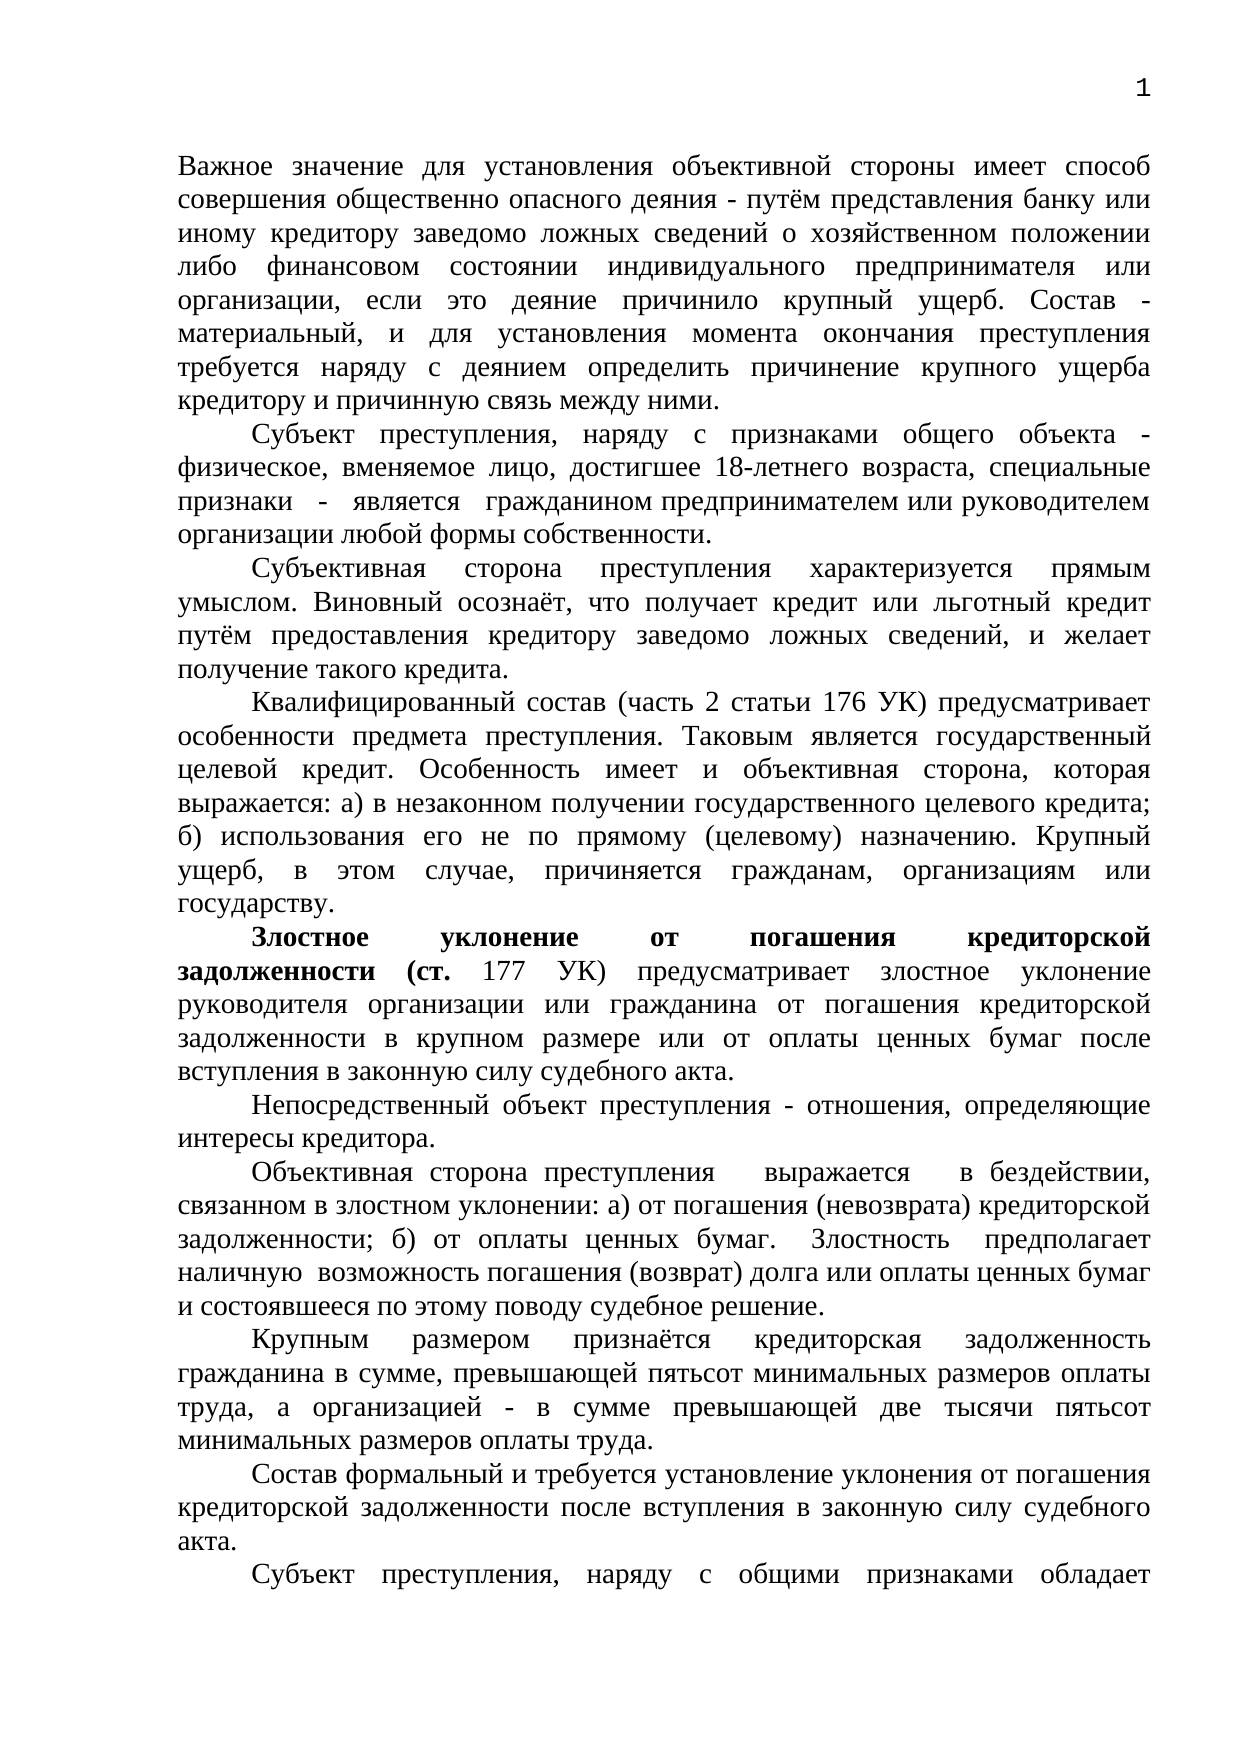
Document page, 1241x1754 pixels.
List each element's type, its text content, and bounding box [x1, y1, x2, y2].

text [177, 148, 1152, 416]
text Субъективная сторона преступления характеризуется прямым умыслом. Виновный осознаёт, что получает кредит или льготный кредит путём предоставления кредитору заведомо ложных сведений, и желает получение такого кредита. [177, 550, 1152, 684]
text Состав формальный и требуется установление уклонения от погашения кредиторской задолженности после вступления в законную силу судебного акта. [177, 1456, 1152, 1556]
text Злостное уклонение от погашения кредиторской задолженности (ст. 177 УК) предусматривает злостное уклонение руководителя организации или гражданина от погашения кредиторской задолженности в крупном размере или от оплаты ценных бумаг после вступления в законную силу судебного акта. [177, 919, 1152, 1087]
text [177, 1556, 1152, 1590]
text Субъект преступления, наряду с признаками общего объекта -физическое, вменяемое лицо, достигшее 18-летнего возраста, специальные признаки - является гражданином предпринимателем или руководителем организации любой формы собственности. [177, 416, 1152, 550]
text Объективная сторона преступления выражается в бездействии, связанном в злостном уклонении: а) от погашения (невозврата) кредиторской задолженности; б) от оплаты ценных бумаг. Злостность предполагает наличную возможность погашения (возврат) долга или оплаты ценных бумаг и состоявшееся по этому поводу судебное решение. [177, 1154, 1152, 1322]
text Непосредственный объект преступления - отношения, определяющие интересы кредитора. [177, 1087, 1152, 1154]
text Квалифицированный состав (часть 2 статьи 176 УК) предусматривает особенности предмета преступления. Таковым является государственный целевой кредит. Особенность имеет и объективная сторона, которая выражается: а) в незаконном получении государственного целевого кредита; б) использования его не по прямому (целевому) назначению. Крупный ущерб, в этом случае, причиняется гражданам, организациям или государству. [177, 684, 1152, 919]
text Крупным размером признаётся кредиторская задолженность гражданина в сумме, превышающей пятьсот минимальных размеров оплаты труда, а организацией - в сумме превышающей две тысячи пятьсот минимальных размеров оплаты труда. [177, 1322, 1152, 1456]
